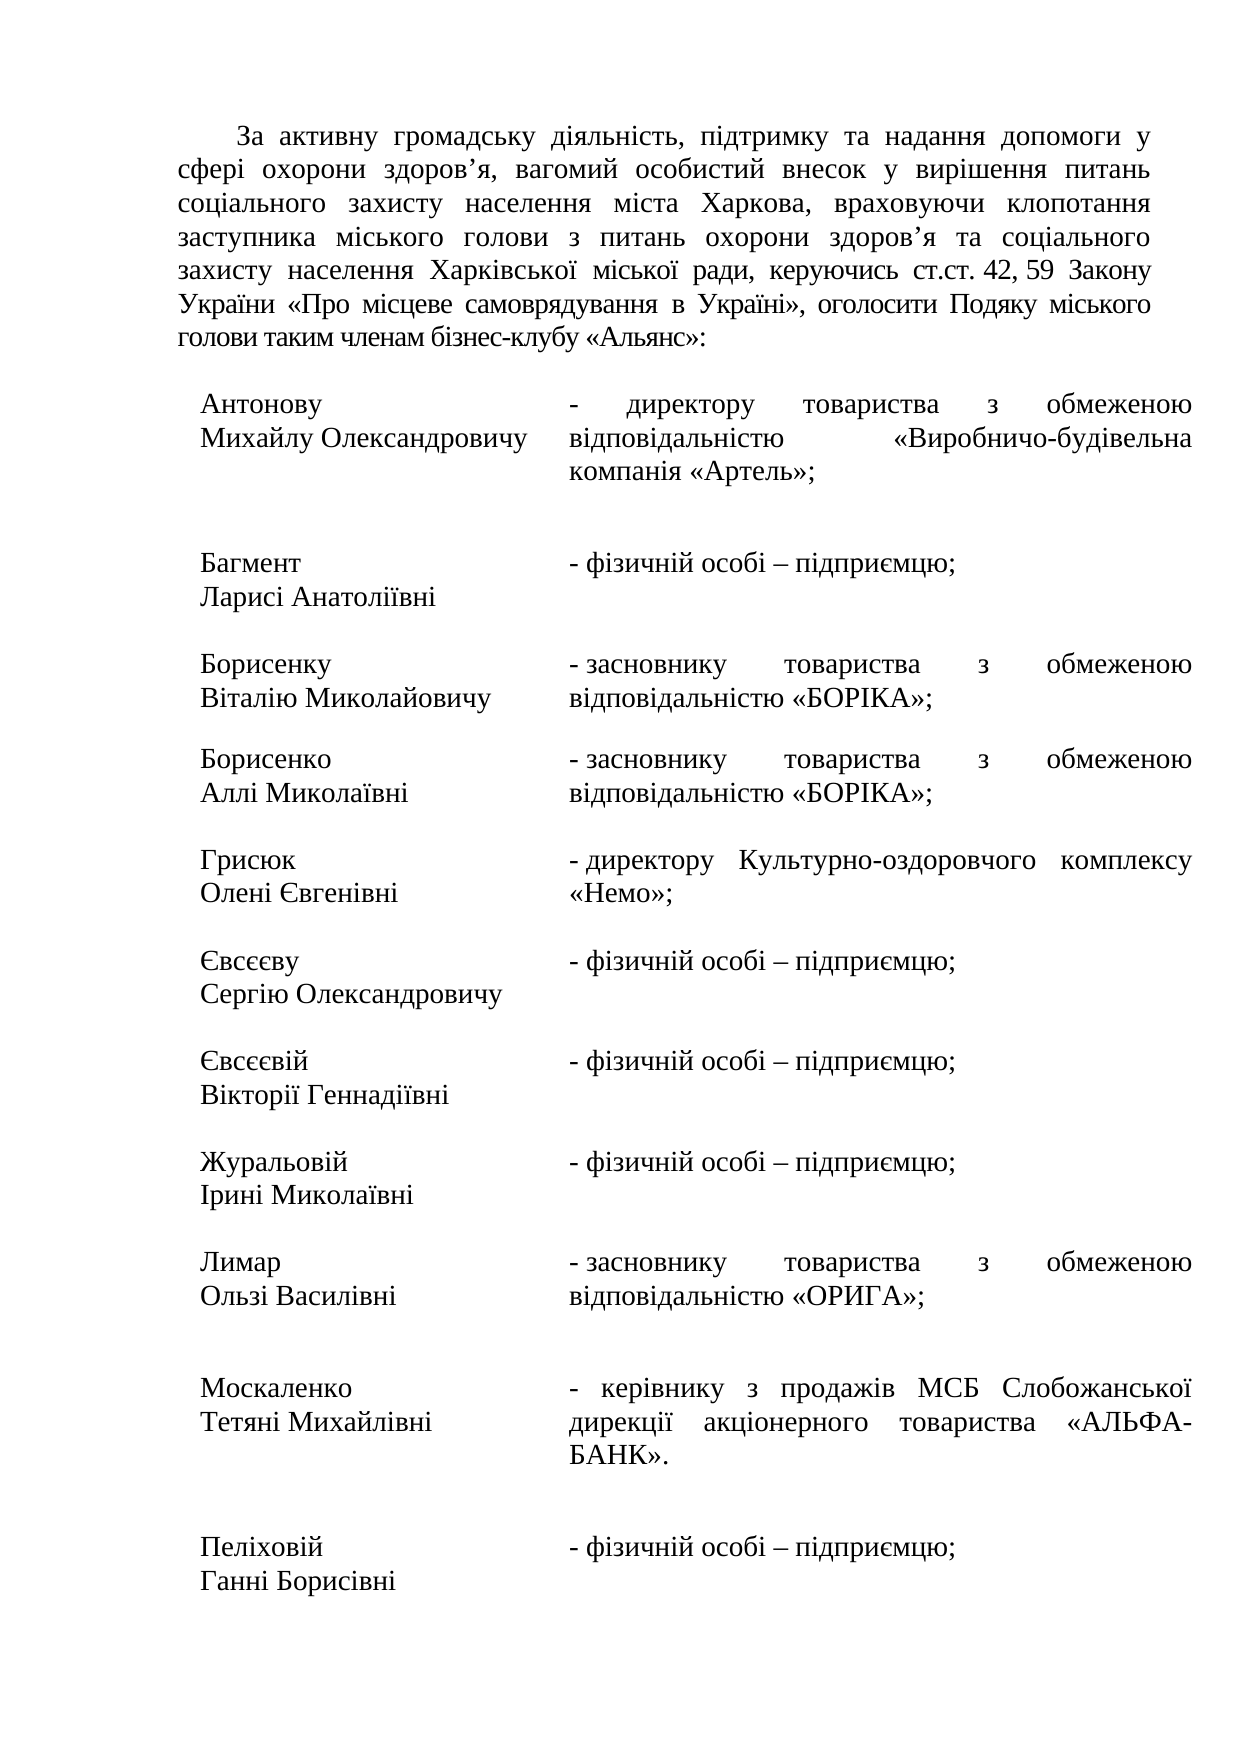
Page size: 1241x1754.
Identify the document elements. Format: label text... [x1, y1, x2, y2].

table_cell - директору Культурно-оздоровчого комплексу «Немо»; [558, 842, 1192, 943]
table_cell Євсєєвій Вікторії Геннадіївні [189, 1043, 558, 1144]
table_cell - фізичній особі – підприємцю; [558, 943, 1192, 1043]
table_cell Грисюк Олені Євгенівні [189, 842, 558, 943]
table_cell Лимар Ользі Василівні [189, 1245, 558, 1370]
table_cell - фізичній особі – підприємцю; [558, 1144, 1192, 1244]
table_cell Москаленко Тетяні Михайлівні [189, 1370, 558, 1529]
table_cell Борисенко Аллі Миколаївні [189, 741, 558, 842]
table_cell Євсєєву Сергію Олександровичу [189, 943, 558, 1043]
table_cell Багмент Ларисі Анатоліївні [189, 546, 558, 646]
table_header - директору товариства з обмеженою відповідальністю «Виробничо-будівельна компанія «Артель»; [558, 386, 1192, 546]
table_cell - засновнику товариства з обмеженою відповідальністю «ОРИГА»; [558, 1245, 1192, 1370]
table_cell Журальовій Ірині Миколаївні [189, 1144, 558, 1244]
table_cell Борисенку Віталію Миколайовичу [189, 646, 558, 741]
text За активну громадську діяльність, підтримку та надання допомоги у сфері охорони здоров’я, вагомий особистий внесок у вирішення питань соціального захисту населення міста Харкова, враховуючи клопотання заступника міського голови з питань охорони здоров’я та соціального захисту населення Харківської міської ради, керуючись ст.ст. 42, 59 Закону України «Про місцеве самоврядування в Україні», оголосити Подяку міського голови таким членам бізнес-клубу «Альянс»: [177, 118, 1152, 353]
table_cell Пеліховій Ганні Борисівні [189, 1529, 558, 1630]
table_cell - фізичній особі – підприємцю; [558, 546, 1192, 646]
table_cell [558, 1529, 1192, 1630]
table_cell - фізичній особі – підприємцю; [558, 1043, 1192, 1144]
table_cell - керівнику з продажів МСБ Слобожанської дирекції акціонерного товариства «АЛЬФА-БАНК». [558, 1370, 1192, 1529]
table_header Антонову Михайлу Олександровичу [189, 386, 558, 546]
table_cell - засновнику товариства з обмеженою відповідальністю «БОРІКА»; [558, 646, 1192, 741]
table_cell - засновнику товариства з обмеженою відповідальністю «БОРІКА»; [558, 741, 1192, 842]
